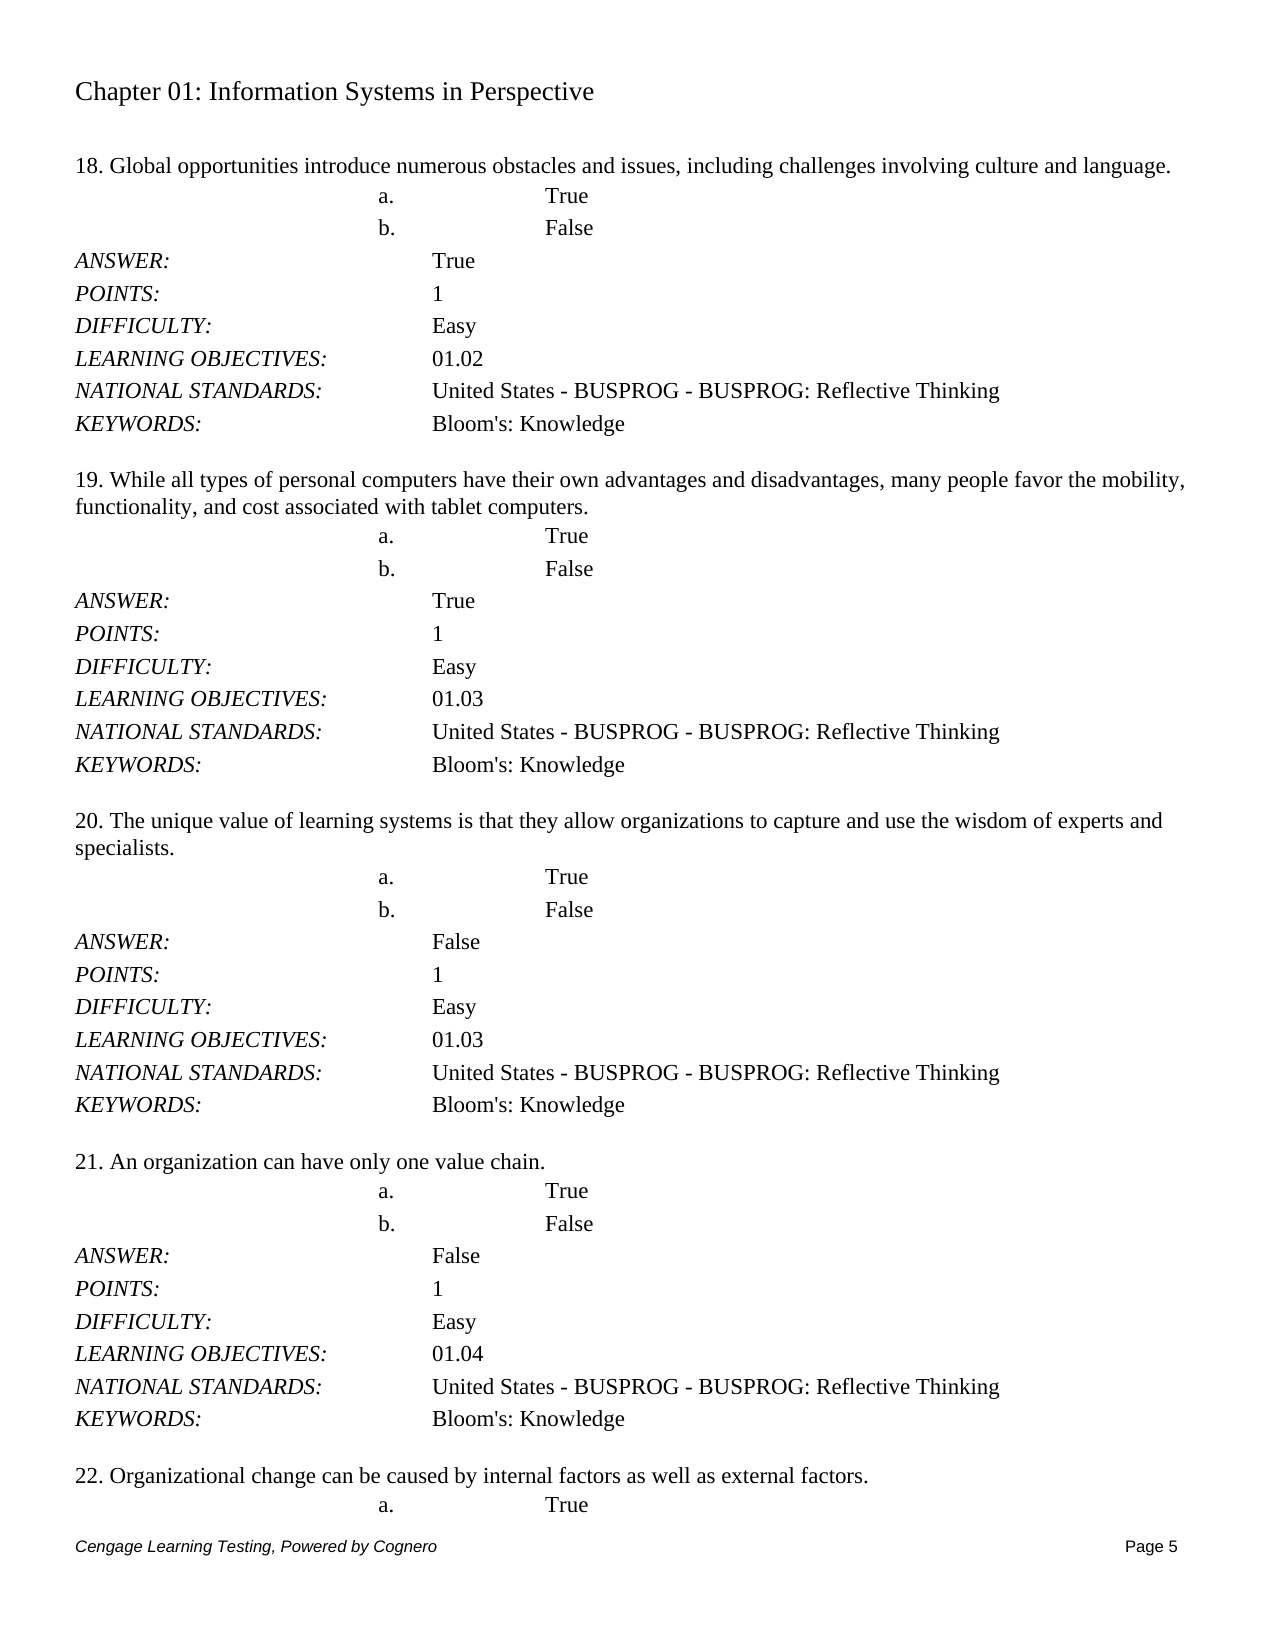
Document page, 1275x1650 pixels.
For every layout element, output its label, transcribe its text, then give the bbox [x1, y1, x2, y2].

table_header 20. The unique value of learning systems is that they allow organizations to capture and use the wisdom of experts and specialists. [75, 860, 1200, 1121]
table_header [75, 1488, 1200, 1521]
table_header 21. An organization can have only one value chain. [75, 1174, 1200, 1435]
table_header 19. While all types of personal computers have their own advantages and disadvantages, many people favor the mobility, functionality, and cost associated with tablet computers. [75, 519, 1200, 780]
table_header 18. Global opportunities introduce numerous obstacles and issues, including challenges involving culture and language. [75, 179, 1200, 439]
